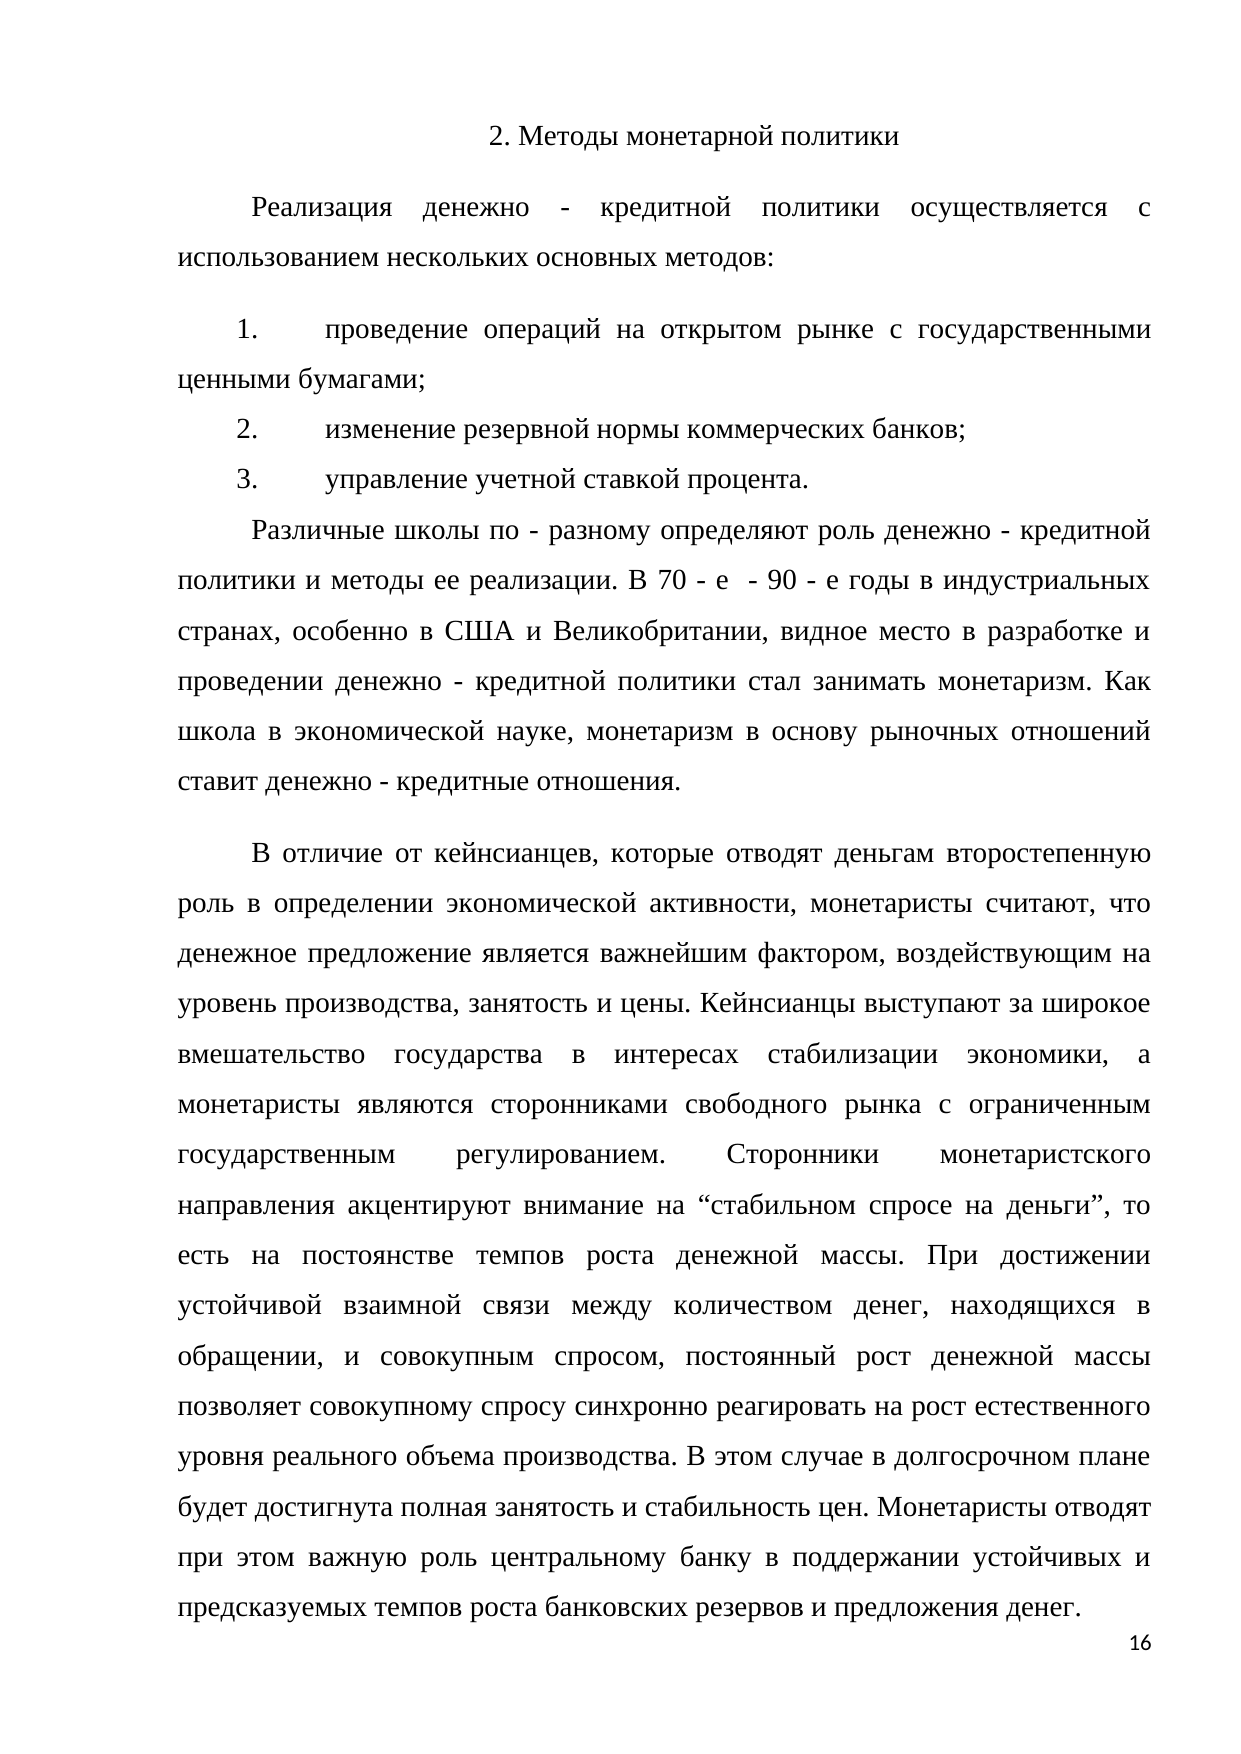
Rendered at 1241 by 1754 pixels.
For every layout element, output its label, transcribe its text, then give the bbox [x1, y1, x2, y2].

list проведение операций на открытом рынке с государственными ценными бумагами; [177, 311, 1152, 394]
text Реализация денежно - кредитной политики осуществляется с использованием нескольких основных методов: [177, 189, 1152, 273]
text 2. Методы монетарной политики [177, 118, 1152, 152]
text В отличие от кейнсианцев, которые отводят деньгам второстепенную роль в определении экономической активности, монетаристы считают, что денежное предложение является важнейшим фактором, воздействующим на уровень производства, занятость и цены. Кейнсианцы выступают за широкое вмешательство государства в интересах стабилизации экономики, а монетаристы являются сторонниками свободного рынка с ограниченным государственным регулированием. Сторонники монетаристского направления акцентируют внимание на “стабильном спросе на деньги”, то есть на постоянстве темпов роста денежной массы. При достижении устойчивой взаимной связи между количеством денег, находящихся в обращении, и совокупным спросом, постоянный рост денежной массы позволяет совокупному спросу синхронно реагировать на рост естественного уровня реального объема производства. В этом случае в долгосрочном плане будет достигнута полная занятость и стабильность цен. Монетаристы отводят при этом важную роль центральному банку в поддержании устойчивых и предсказуемых темпов роста банковских резервов и предложения денег. [177, 835, 1152, 1623]
list изменение резервной нормы коммерческих банков; [177, 411, 1152, 445]
list управление учетной ставкой процента. [177, 462, 1152, 495]
text Различные школы по - разному определяют роль денежно - кредитной политики и методы ее реализации. В 70 - е - 90 - е годы в индустриальных странах, особенно в США и Великобритании, видное место в разработке и проведении денежно - кредитной политики стал занимать монетаризм. Как школа в экономической науке, монетаризм в основу рыночных отношений ставит денежно - кредитные отношения. [177, 512, 1152, 797]
